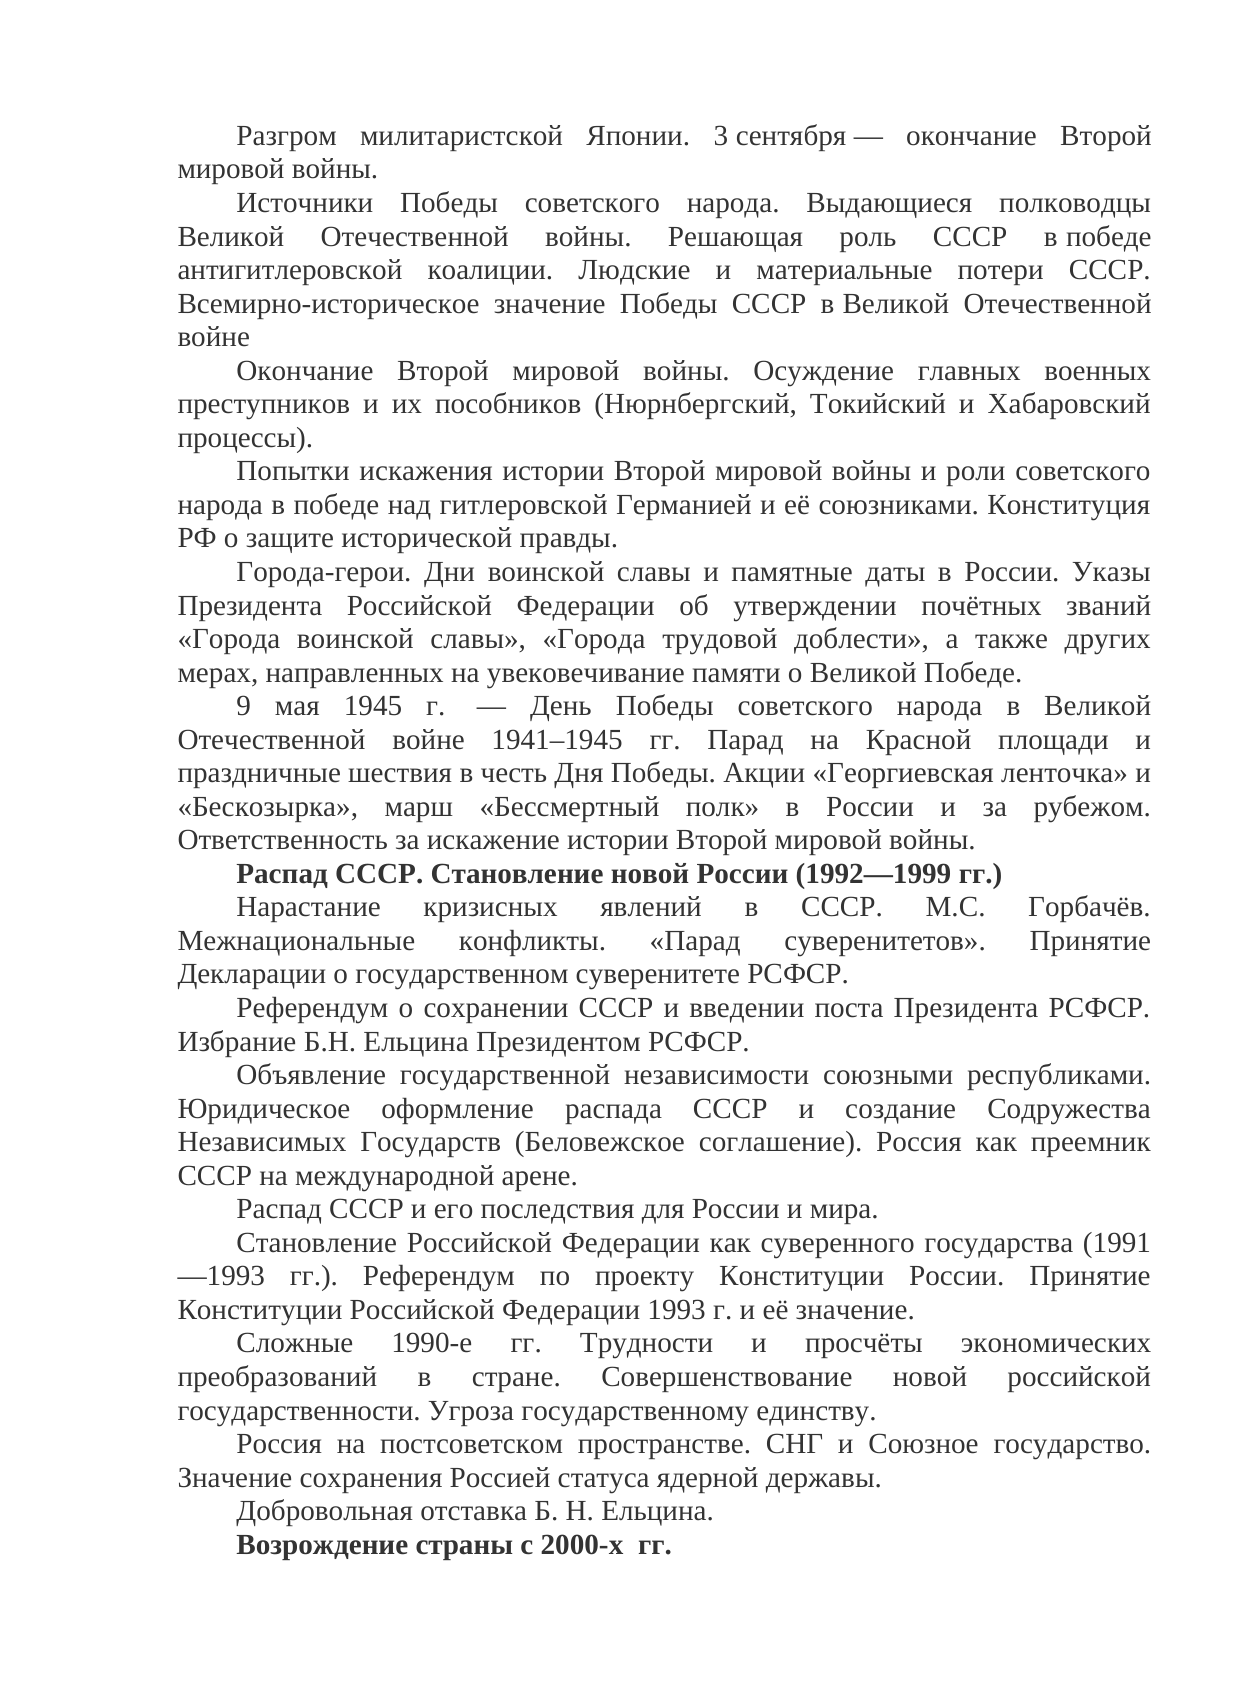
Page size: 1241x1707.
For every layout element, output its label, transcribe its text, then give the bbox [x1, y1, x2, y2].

text Сложные 1990-е гг. Трудности и просчёты экономических преобразований в стране. Совершенствование новой российской государственности. Угроза государственному единству. [177, 1326, 1152, 1426]
text Возрождение страны с 2000-х гг. [177, 1527, 1152, 1560]
text Нарастание кризисных явлений в СССР. М.С. Горбачёв. Межнациональные конфликты. «Парад суверенитетов». Принятие Декларации о государственном суверенитете РСФСР. [177, 889, 1152, 990]
text Распад СССР и его последствия для России и мира. [177, 1191, 1152, 1225]
text Источники Победы советского народа. Выдающиеся полководцы Великой Отечественной войны. Решающая роль СССР в победе антигитлеровской коалиции. Людские и материальные потери СССР. Всемирно-историческое значение Победы СССР в Великой Отечественной войне [177, 185, 1152, 353]
text Референдум о сохранении СССР и введении поста Президента РСФСР. Избрание Б.Н. Ельцина Президентом РСФСР. [177, 990, 1152, 1057]
text Добровольная отставка Б. Н. Ельцина. [177, 1493, 1152, 1527]
text Объявление государственной независимости союзными республиками. Юридическое оформление распада СССР и создание Содружества Независимых Государств (Беловежское соглашение). Россия как преемник СССР на международной арене. [177, 1057, 1152, 1191]
text Попытки искажения истории Второй мировой войны и роли советского народа в победе над гитлеровской Германией и её союзниками. Конституция РФ о защите исторической правды. [177, 453, 1152, 554]
text Становление Российской Федерации как суверенного государства (1991—1993 гг.). Референдум по проекту Конституции России. Принятие Конституции Российской Федерации 1993 г. и её значение. [177, 1225, 1152, 1326]
text Города-герои. Дни воинской славы и памятные даты в России. Указы Президента Российской Федерации об утверждении почётных званий «Города воинской славы», «Города трудовой доблести», а также других мерах, направленных на увековечивание памяти о Великой Победе. [177, 554, 1152, 688]
text Распад СССР. Становление новой России (1992—1999 гг.) [177, 856, 1152, 889]
text Россия на постсоветском пространстве. СНГ и Союзное государство. Значение сохранения Россией статуса ядерной державы. [177, 1426, 1152, 1493]
text 9 мая 1945 г. — День Победы советского народа в Великой Отечественной войне 1941–1945 гг. Парад на Красной площади и праздничные шествия в честь Дня Победы. Акции «Георгиевская ленточка» и «Бескозырка», марш «Бессмертный полк» в России и за рубежом. Ответственность за искажение истории Второй мировой войны. [177, 688, 1152, 856]
text Окончание Второй мировой войны. Осуждение главных военных преступников и их пособников (Нюрнбергский, Токийский и Хабаровский процессы). [177, 353, 1152, 453]
text Разгром милитаристской Японии. 3 сентября — окончание Второй мировой войны. [177, 118, 1152, 185]
